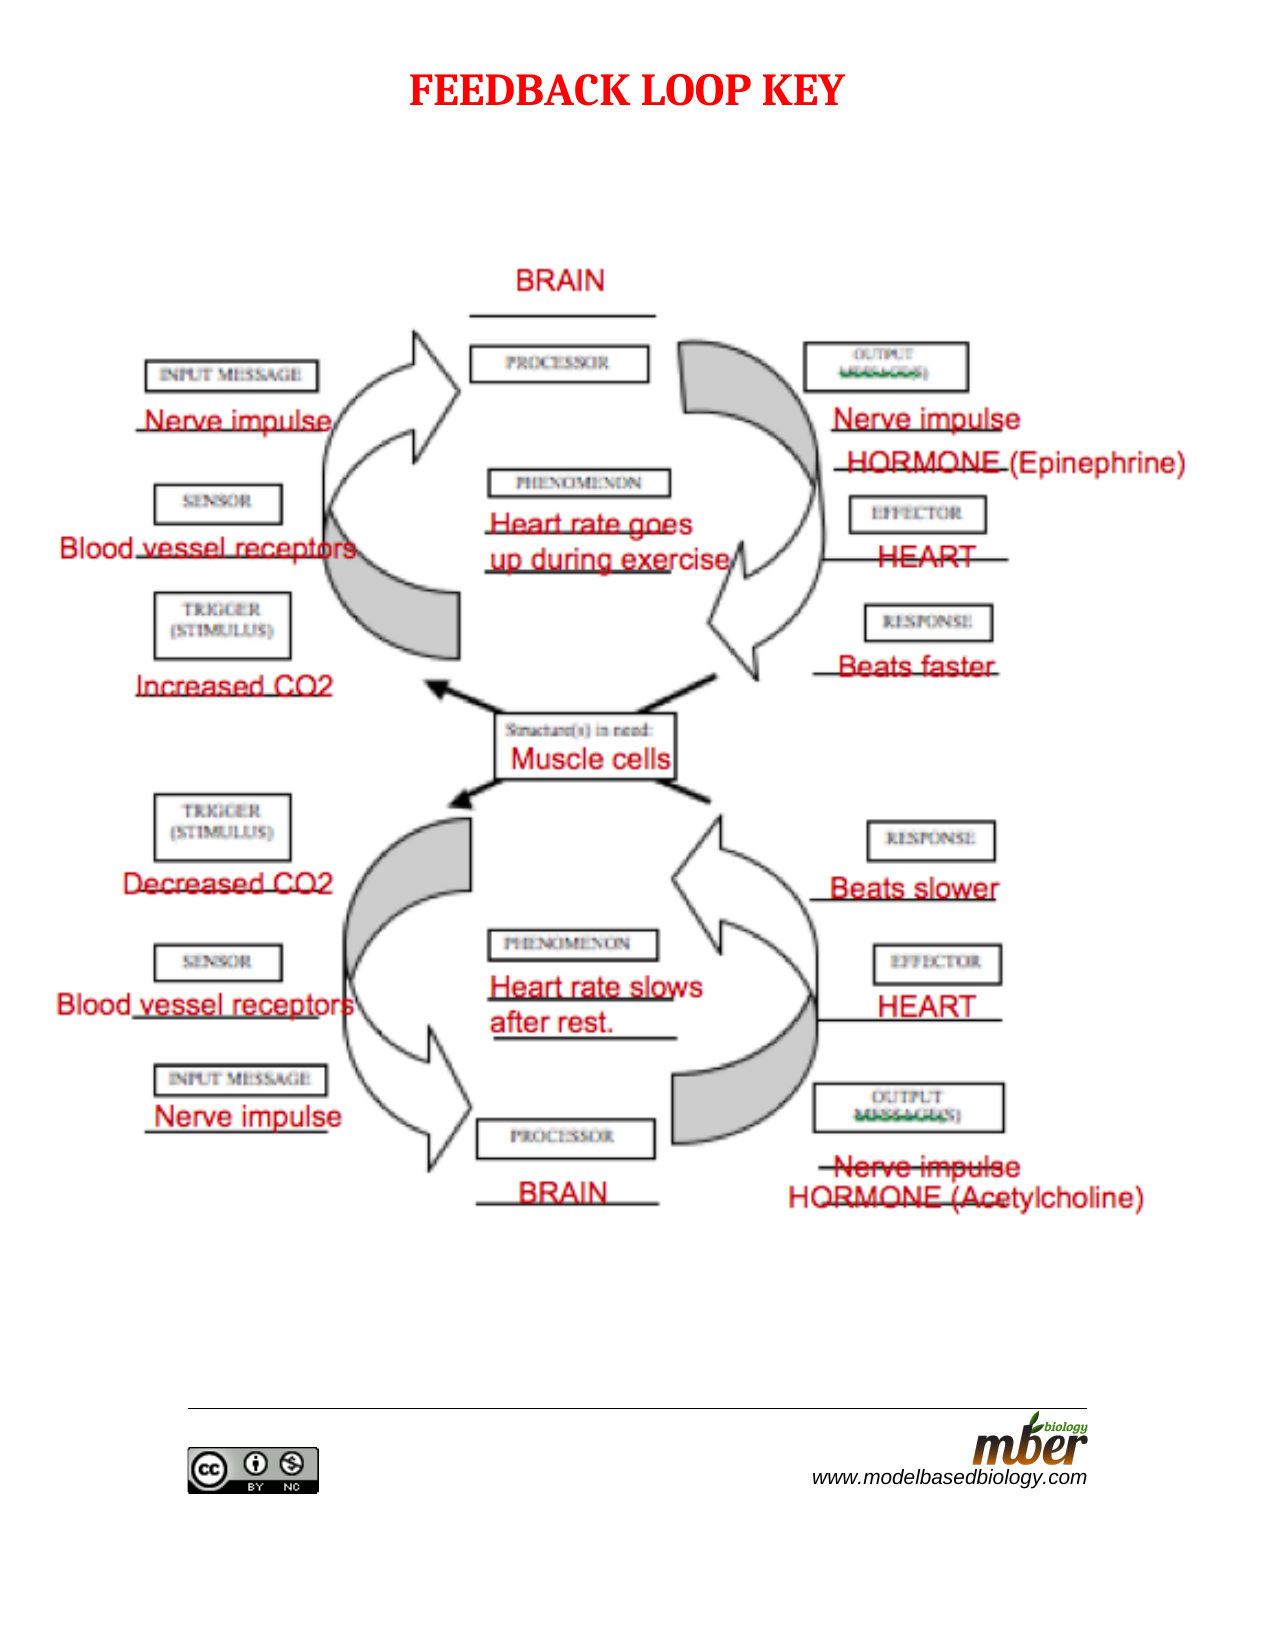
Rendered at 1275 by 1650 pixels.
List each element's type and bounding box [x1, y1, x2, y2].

picture [16, 206, 1271, 1290]
picture [972, 1411, 1088, 1465]
picture [187, 1447, 319, 1494]
